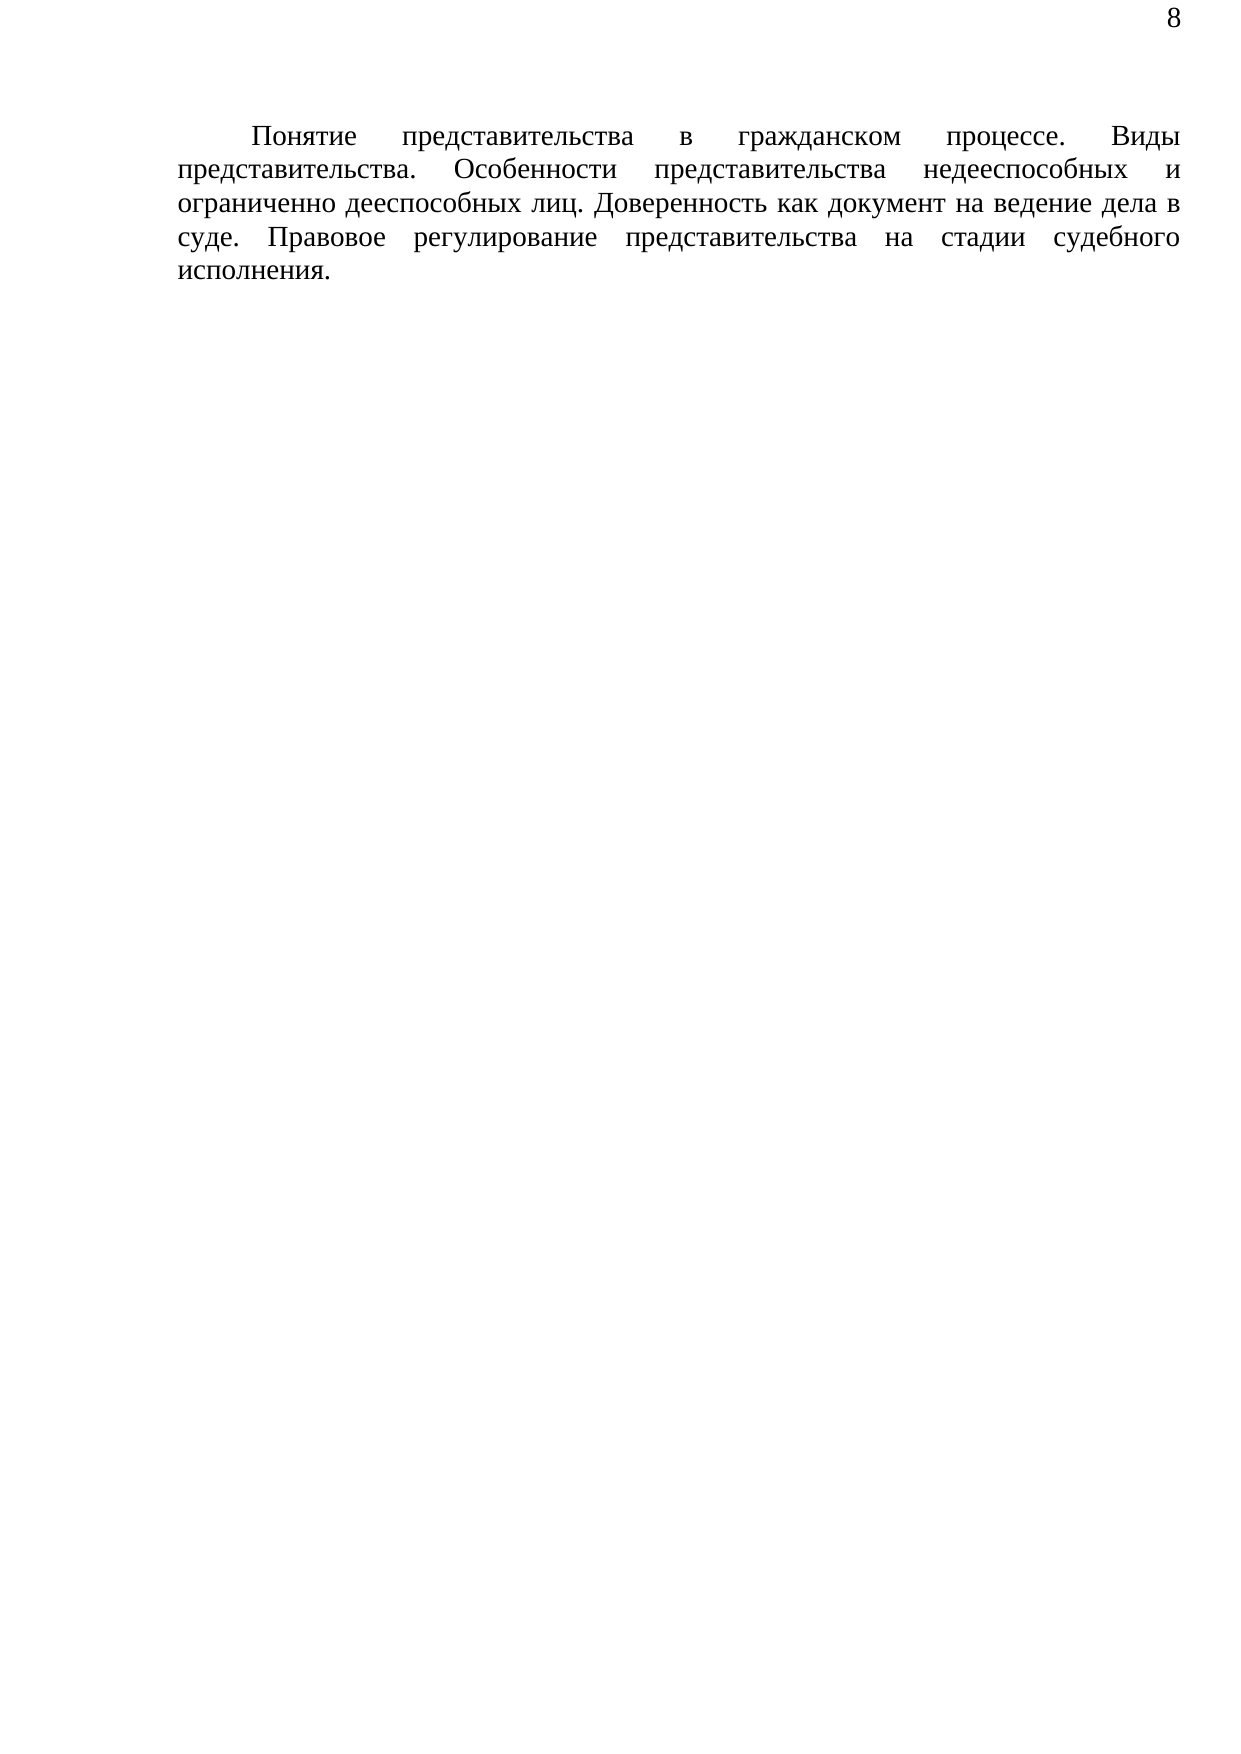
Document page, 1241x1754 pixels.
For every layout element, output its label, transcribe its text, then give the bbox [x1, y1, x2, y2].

text Понятие представительства в гражданском процессе. Виды представительства. Особенности представительства недееспособных и ограниченно дееспособных лиц. Доверенность как документ на ведение дела в суде. Правовое регулирование представительства на стадии судебного исполнения. [177, 118, 1181, 286]
